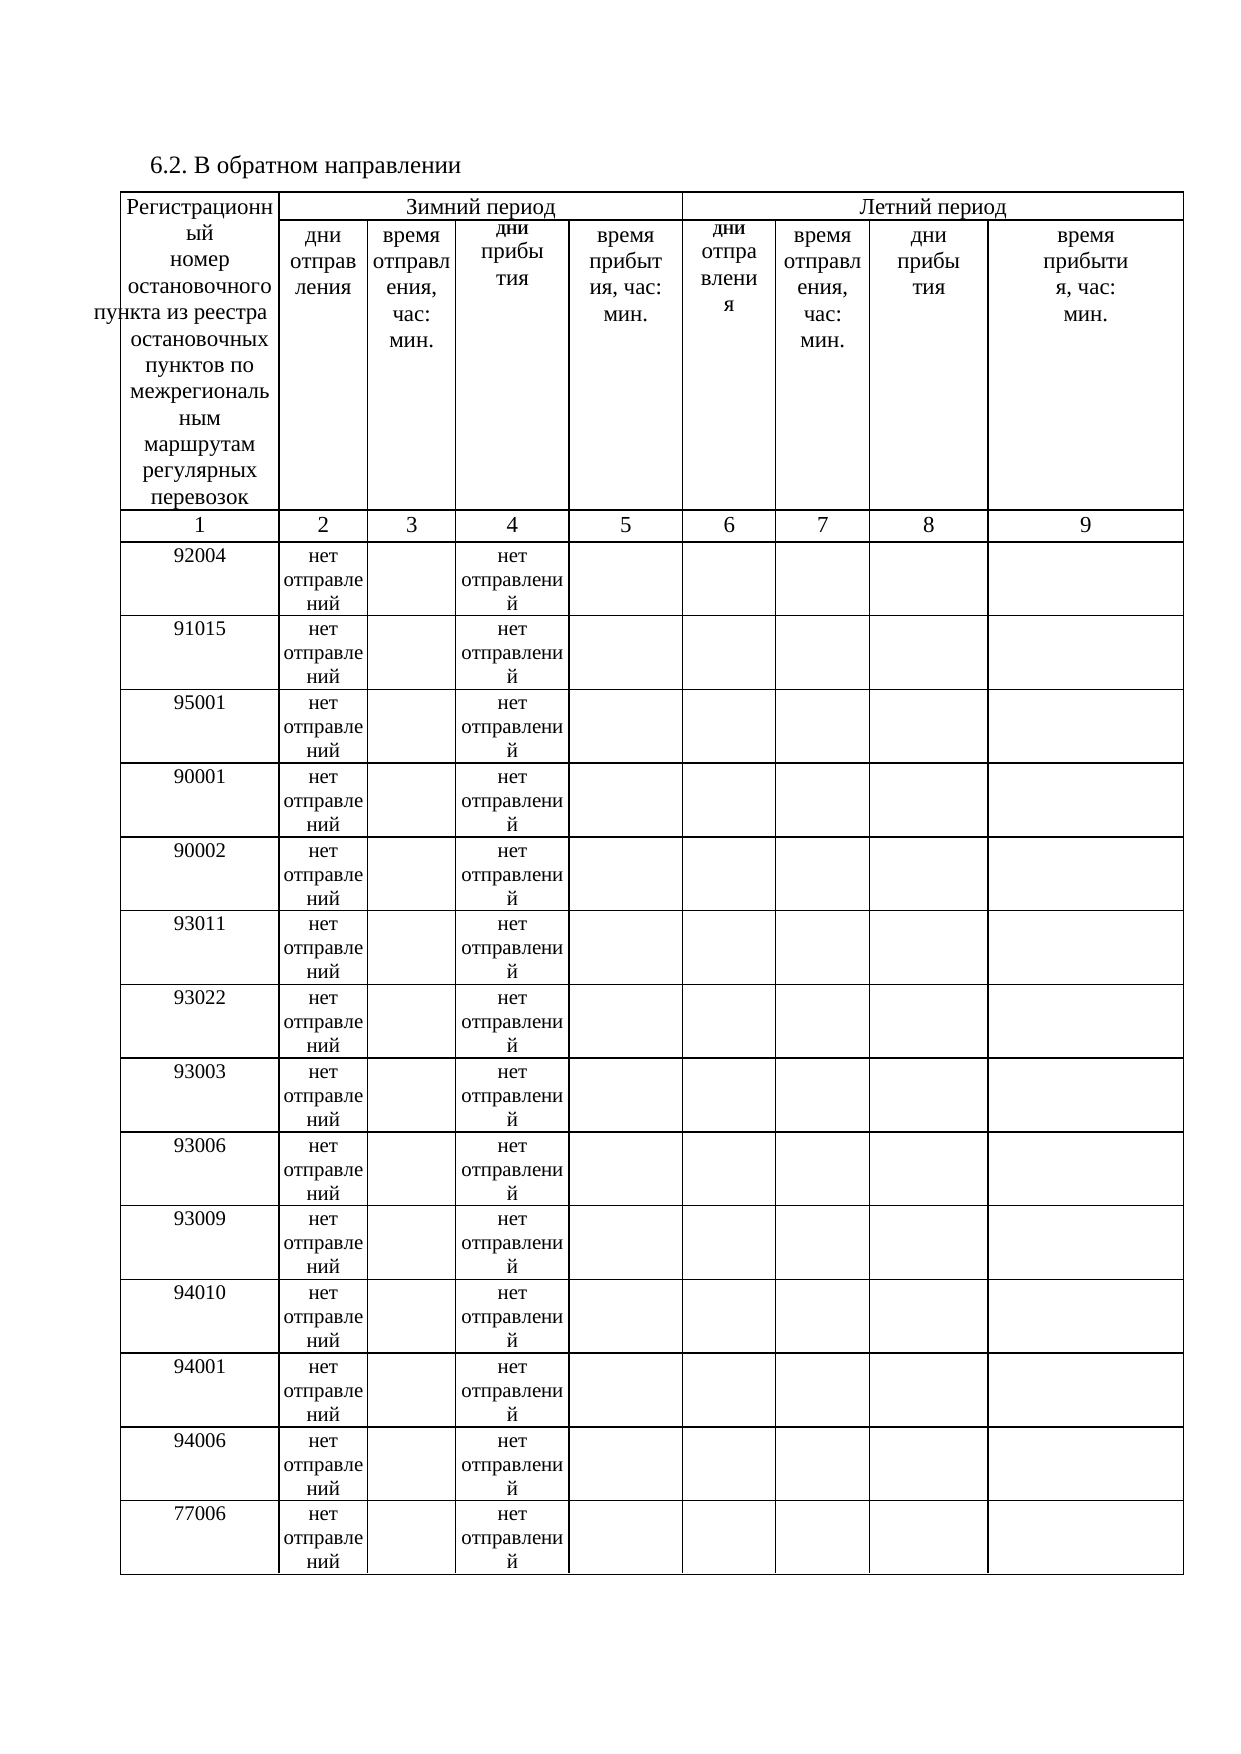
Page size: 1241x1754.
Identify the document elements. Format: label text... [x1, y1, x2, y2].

table_cell [989, 1501, 1183, 1573]
table_cell [989, 1428, 1183, 1500]
table_cell [683, 1280, 775, 1352]
table_cell [870, 1206, 987, 1278]
table_cell 7 [776, 511, 869, 541]
table_cell [776, 911, 869, 983]
table_cell нет отправлений [280, 1059, 367, 1131]
table_cell [776, 1428, 869, 1500]
table_cell [989, 1133, 1183, 1205]
table_cell нет отправлений [456, 1354, 568, 1426]
table_cell нет отправлений [456, 1501, 568, 1573]
table_cell нет отправлений [456, 1206, 568, 1278]
table_cell [683, 985, 775, 1057]
table_cell нет отправлений [280, 616, 367, 688]
table_cell [570, 543, 682, 615]
table_cell 77006 [121, 1501, 278, 1573]
table_cell [368, 911, 455, 983]
table_cell нет отправлений [456, 764, 568, 836]
table_cell [368, 985, 455, 1057]
table_cell [683, 1206, 775, 1278]
table_cell [989, 764, 1183, 836]
table_cell [368, 1280, 455, 1352]
table_cell [776, 838, 869, 910]
table_cell [776, 764, 869, 836]
table_cell дни прибы тия [870, 221, 987, 509]
table_cell время отправл ения, час: мин. [776, 221, 869, 509]
table_cell [570, 1206, 682, 1278]
table_header Летний период [683, 193, 1183, 219]
table_cell [870, 690, 987, 762]
table_cell дни отправ ления [280, 221, 367, 509]
table_cell [989, 1059, 1183, 1131]
table_cell [368, 838, 455, 910]
table_cell [870, 1501, 987, 1573]
table_cell [683, 1059, 775, 1131]
table_header Зимний период [280, 193, 682, 219]
table_cell [683, 1428, 775, 1500]
table_cell [989, 616, 1183, 688]
table_cell 94010 [121, 1280, 278, 1352]
table_cell [870, 985, 987, 1057]
table_cell 94001 [121, 1354, 278, 1426]
table_cell [776, 543, 869, 615]
table_cell время отправл ения, час: мин. [368, 221, 455, 509]
table_cell [368, 690, 455, 762]
table_cell [776, 1133, 869, 1205]
table_cell нет отправлений [456, 985, 568, 1057]
text 6.2. В обратном направлении [150, 150, 1090, 179]
table_cell нет отправлений [456, 543, 568, 615]
table_cell [870, 543, 987, 615]
table_cell [683, 911, 775, 983]
table_cell нет отправлений [280, 1428, 367, 1500]
table_cell 3 [368, 511, 455, 541]
table_cell [368, 616, 455, 688]
table_cell [570, 1133, 682, 1205]
table_cell 93009 [121, 1206, 278, 1278]
table_cell нет отправлений [280, 985, 367, 1057]
table_cell [368, 543, 455, 615]
table_cell [776, 616, 869, 688]
table_cell [368, 1354, 455, 1426]
table_cell [870, 764, 987, 836]
table_cell нет отправлений [456, 616, 568, 688]
table_cell [570, 1501, 682, 1573]
table_cell 4 [456, 511, 568, 541]
table_cell 93022 [121, 985, 278, 1057]
table_cell нет отправлений [280, 543, 367, 615]
table_cell [989, 1354, 1183, 1426]
table_cell [870, 838, 987, 910]
table_cell [989, 985, 1183, 1057]
table_cell нет отправлений [456, 1428, 568, 1500]
table_cell [683, 1354, 775, 1426]
table_cell 90002 [121, 838, 278, 910]
table_cell нет отправлений [280, 690, 367, 762]
table_cell нет отправлений [456, 1280, 568, 1352]
table_cell [368, 1133, 455, 1205]
table_cell время прибыт ия, час: мин. [570, 221, 682, 509]
table_cell 93003 [121, 1059, 278, 1131]
table_cell нет отправлений [280, 911, 367, 983]
table_cell [870, 1059, 987, 1131]
table_cell [776, 1206, 869, 1278]
table_cell нет отправлений [280, 1133, 367, 1205]
table_cell [683, 543, 775, 615]
table_cell [989, 1206, 1183, 1278]
table_cell 93006 [121, 1133, 278, 1205]
table_cell нет отправлений [456, 1059, 568, 1131]
table_cell [368, 1059, 455, 1131]
table_cell нет отправлений [456, 1133, 568, 1205]
table_cell время прибыти я, час: мин. [989, 221, 1183, 509]
table_cell [570, 690, 682, 762]
table_cell [570, 616, 682, 688]
table_cell ДНИ отпра влени я [683, 221, 775, 509]
table_cell [683, 838, 775, 910]
table_cell [683, 764, 775, 836]
table_cell нет отправлений [280, 764, 367, 836]
table_cell нет отправлений [456, 911, 568, 983]
table_header Регистрационный номер остановочного пункта из реестра остановочных пунктов по межрегиональным маршрутам регулярных перевозок [121, 193, 278, 509]
table_cell [870, 1354, 987, 1426]
table_cell нет отправлений [280, 1354, 367, 1426]
table_cell [570, 1354, 682, 1426]
table_cell нет отправлений [280, 1280, 367, 1352]
table_cell [776, 1059, 869, 1131]
table_cell [570, 1059, 682, 1131]
table_cell [368, 1428, 455, 1500]
table_cell [989, 838, 1183, 910]
table_cell [870, 1428, 987, 1500]
table_cell [368, 764, 455, 836]
table_cell [368, 1206, 455, 1278]
table_cell [776, 690, 869, 762]
table_cell [989, 543, 1183, 615]
table_cell [870, 1280, 987, 1352]
table_cell [989, 690, 1183, 762]
table_cell 2 [280, 511, 367, 541]
table_cell [989, 911, 1183, 983]
table_cell [870, 1133, 987, 1205]
table_cell нет отправлений [280, 1501, 367, 1573]
table_cell [570, 985, 682, 1057]
table_cell [368, 1501, 455, 1573]
table_cell [776, 1280, 869, 1352]
table_cell нет отправлений [280, 838, 367, 910]
table_cell [776, 1354, 869, 1426]
table_cell [683, 1501, 775, 1573]
table_cell [776, 985, 869, 1057]
table_cell [870, 911, 987, 983]
table_cell [683, 690, 775, 762]
table_cell 91015 [121, 616, 278, 688]
table_cell 8 [870, 511, 987, 541]
table_cell [683, 1133, 775, 1205]
table_cell 1 [121, 511, 278, 541]
table_cell 92004 [121, 543, 278, 615]
table_cell ДНИ прибы тия [456, 221, 568, 509]
table_cell [570, 838, 682, 910]
table_cell 94006 [121, 1428, 278, 1500]
table_cell [870, 616, 987, 688]
table_cell 93011 [121, 911, 278, 983]
table_cell 6 [683, 511, 775, 541]
table_cell нет отправлений [456, 690, 568, 762]
table_cell [570, 1280, 682, 1352]
table_cell 95001 [121, 690, 278, 762]
table_cell [570, 764, 682, 836]
table_cell нет отправлений [280, 1206, 367, 1278]
table_cell [776, 1501, 869, 1573]
table_cell 90001 [121, 764, 278, 836]
table_cell [683, 616, 775, 688]
table_cell [989, 1280, 1183, 1352]
table_cell [570, 911, 682, 983]
table_cell 5 [570, 511, 682, 541]
table_cell нет отправлений [456, 838, 568, 910]
table_cell 9 [989, 511, 1183, 541]
table_cell [570, 1428, 682, 1500]
